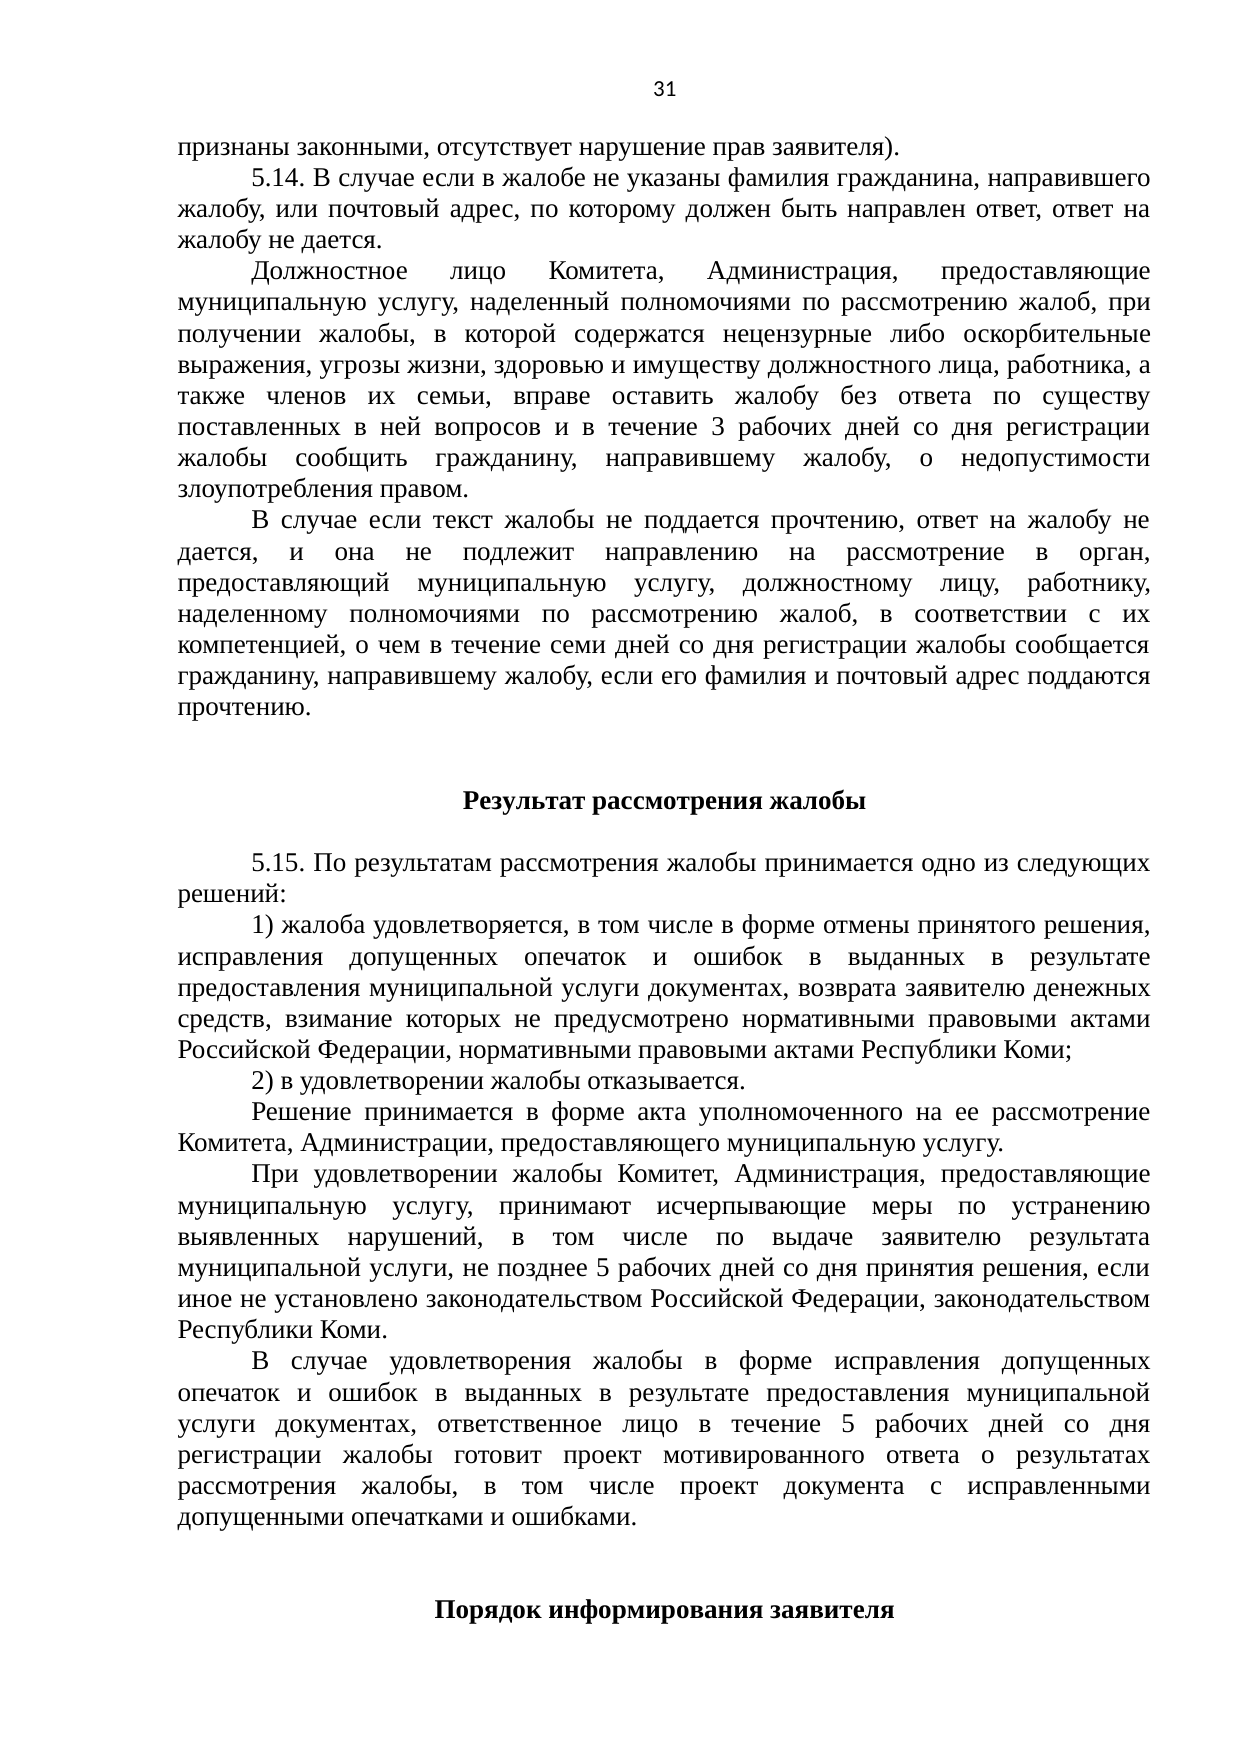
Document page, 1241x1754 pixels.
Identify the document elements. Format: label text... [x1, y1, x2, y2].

text Должностное лицо Комитета, Администрация, предоставляющие муниципальную услугу, наделенный полномочиями по рассмотрению жалоб, при получении жалобы, в которой содержатся нецензурные либо оскорбительные выражения, угрозы жизни, здоровью и имуществу должностного лица, работника, а также членов их семьи, вправе оставить жалобу без ответа по существу поставленных в ней вопросов и в течение 3 рабочих дней со дня регистрации жалобы сообщить гражданину, направившему жалобу, о недопустимости злоупотребления правом. [177, 254, 1152, 503]
text При удовлетворении жалобы Комитет, Администрация, предоставляющие муниципальную услугу, принимают исчерпывающие меры по устранению выявленных нарушений, в том числе по выдаче заявителю результата муниципальной услуги, не позднее 5 рабочих дней со дня принятия решения, если иное не установлено законодательством Российской Федерации, законодательством Республики Коми. [177, 1158, 1152, 1344]
text 5.15. По результатам рассмотрения жалобы принимается одно из следующих решений: [177, 846, 1152, 908]
text В случае удовлетворения жалобы в форме исправления допущенных опечаток и ошибок в выданных в результате предоставления муниципальной услуги документах, ответственное лицо в течение 5 рабочих дней со дня регистрации жалобы готовит проект мотивированного ответа о результатах рассмотрения жалобы, в том числе проект документа с исправленными допущенными опечатками и ошибками. [177, 1344, 1152, 1531]
text 1) жалоба удовлетворяется, в том числе в форме отмены принятого решения, исправления допущенных опечаток и ошибок в выданных в результате предоставления муниципальной услуги документах, возврата заявителю денежных средств, взимание которых не предусмотрено нормативными правовыми актами Российской Федерации, нормативными правовыми актами Республики Коми; [177, 908, 1152, 1064]
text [177, 130, 1152, 161]
text В случае если текст жалобы не поддается прочтению, ответ на жалобу не дается, и она не подлежит направлению на рассмотрение в орган, предоставляющий муниципальную услугу, должностному лицу, работнику, наделенному полномочиями по рассмотрению жалоб, в соответствии с их компетенцией, о чем в течение семи дней со дня регистрации жалобы сообщается гражданину, направившему жалобу, если его фамилия и почтовый адрес поддаются прочтению. [177, 503, 1152, 722]
text Результат рассмотрения жалобы [177, 784, 1152, 815]
text 5.14. В случае если в жалобе не указаны фамилия гражданина, направившего жалобу, или почтовый адрес, по которому должен быть направлен ответ, ответ на жалобу не дается. [177, 161, 1152, 254]
text Решение принимается в форме акта уполномоченного на ее рассмотрение Комитета, Администрации, предоставляющего муниципальную услугу. [177, 1095, 1152, 1158]
text Порядок информирования заявителя [177, 1594, 1152, 1625]
text 2) в удовлетворении жалобы отказывается. [177, 1064, 1152, 1095]
